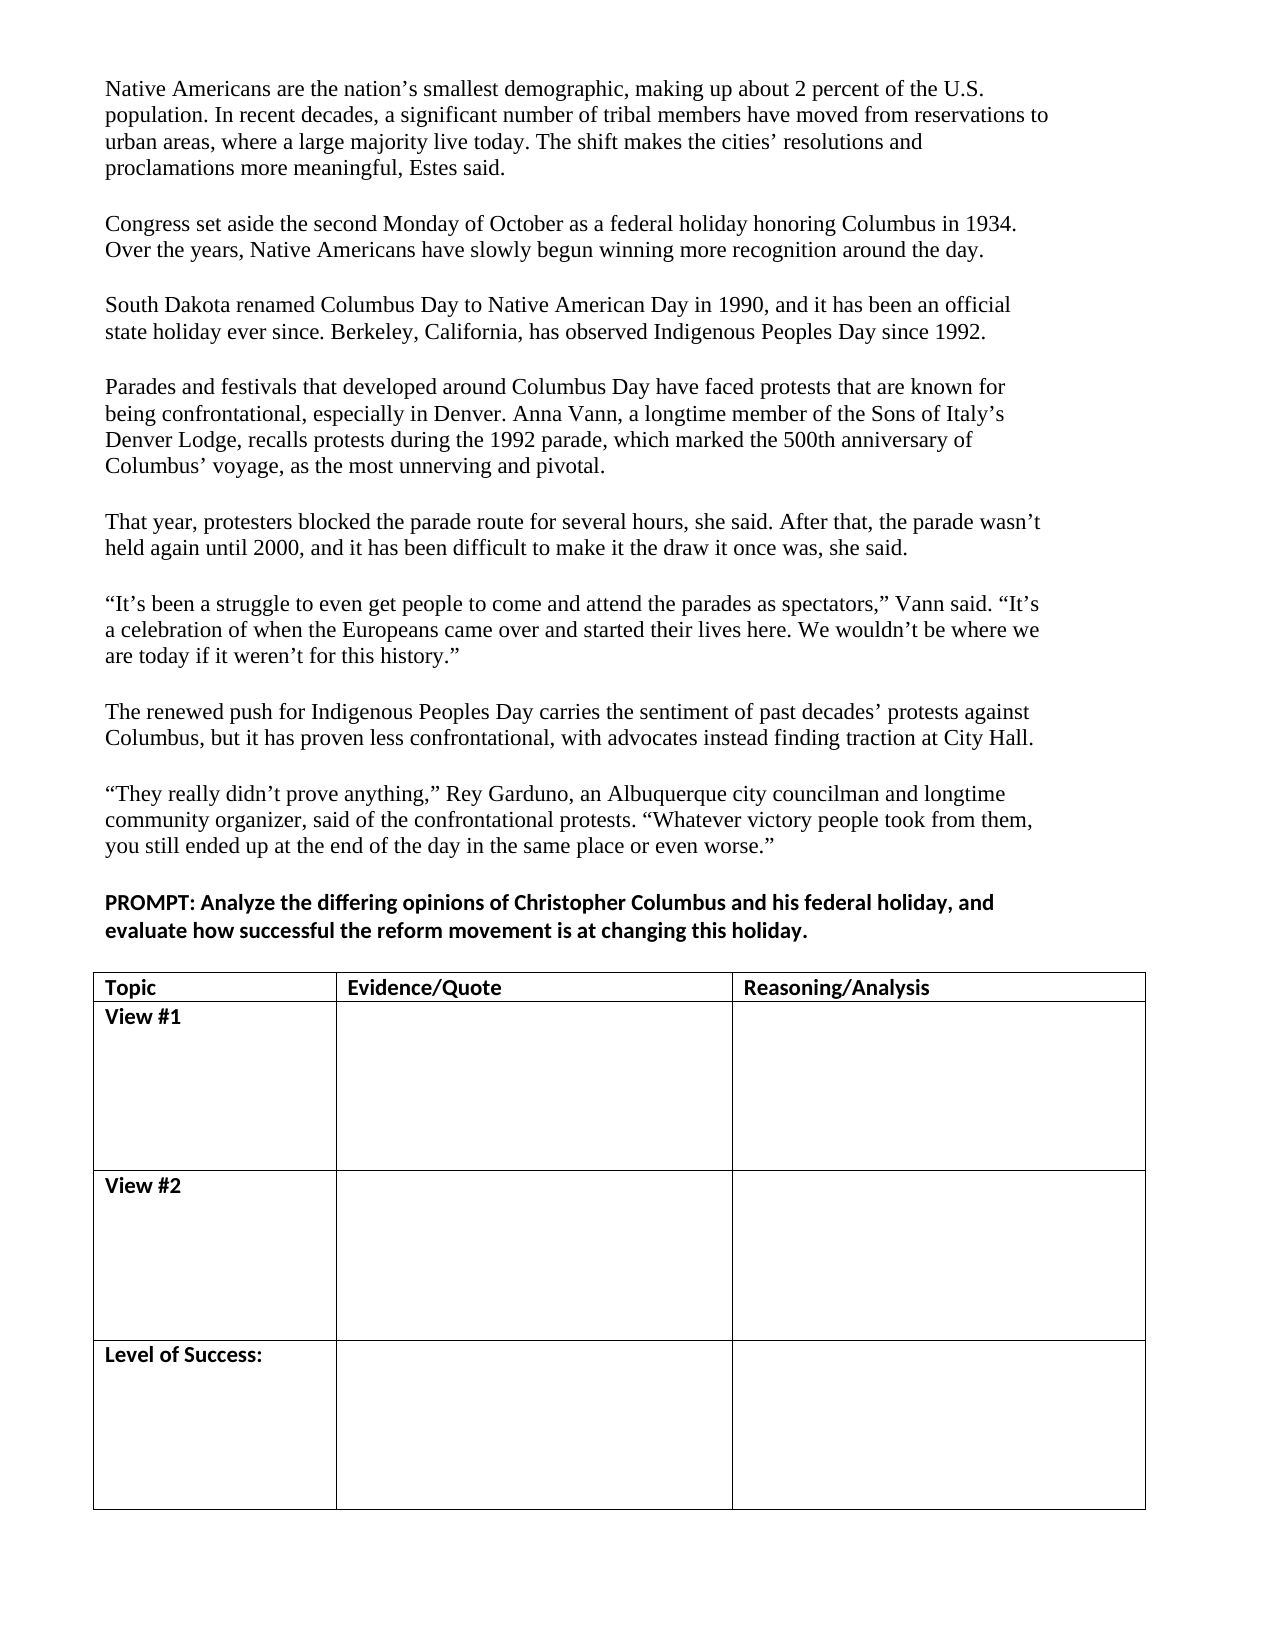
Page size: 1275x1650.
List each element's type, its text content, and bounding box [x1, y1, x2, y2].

text That year, protesters blocked the parade route for several hours, she said. After that, the parade wasn’t held again until 2000, and it has been difficult to make it the draw it once was, she said. [105, 508, 1050, 561]
table_cell [733, 1171, 1145, 1339]
table_cell [733, 1002, 1145, 1170]
text Native Americans are the nation’s smallest demographic, making up about 2 percent of the U.S. population. In recent decades, a significant number of tribal members have moved from reservations to urban areas, where a large majority live today. The shift makes the cities’ resolutions and proclamations more meaningful, Estes said. [105, 75, 1050, 180]
table_cell [733, 1341, 1145, 1509]
table_cell Level of Success: [94, 1341, 336, 1509]
table_cell [337, 1341, 732, 1509]
table_header Reasoning/Analysis [733, 973, 1145, 1001]
table_cell View #2 [94, 1171, 336, 1339]
table_cell View #1 [94, 1002, 336, 1170]
text Congress set aside the second Monday of October as a federal holiday honoring Columbus in 1934. Over the years, Native Americans have slowly begun winning more recognition around the day. [105, 209, 1050, 262]
table_header Evidence/Quote [337, 973, 732, 1001]
text The renewed push for Indigenous Peoples Day carries the sentiment of past decades’ protests against Columbus, but it has proven less confrontational, with advocates instead finding traction at City Hall. [105, 698, 1050, 751]
text PROMPT: Analyze the differing opinions of Christopher Columbus and his federal holiday, and evaluate how successful the reform movement is at changing this holiday. [105, 888, 1050, 944]
text “They really didn’t prove anything,” Rey Garduno, an Albuquerque city councilman and longtime community organizer, said of the confrontational protests. “Whatever victory people took from them, you still ended up at the end of the day in the same place or even worse.” [105, 780, 1050, 859]
text Parades and festivals that developed around Columbus Day have faced protests that are known for being confrontational, especially in Denver. Anna Vann, a longtime member of the Sons of Italy’s Denver Lodge, recalls protests during the 1992 parade, which marked the 500th anniversary of Columbus’ voyage, as the most unnerving and pivotal. [105, 373, 1050, 479]
text “It’s been a struggle to even get people to come and attend the parades as spectators,” Vann said. “It’s a celebration of when the Europeans came over and started their lives here. We wouldn’t be where we are today if it weren’t for this history.” [105, 590, 1050, 669]
text South Dakota renamed Columbus Day to Native American Day in 1990, and it has been an official state holiday ever since. Berkeley, California, has observed Indigenous Peoples Day since 1992. [105, 291, 1050, 344]
table_cell [337, 1002, 732, 1170]
table_cell [337, 1171, 732, 1339]
table_header Topic [94, 973, 336, 1001]
